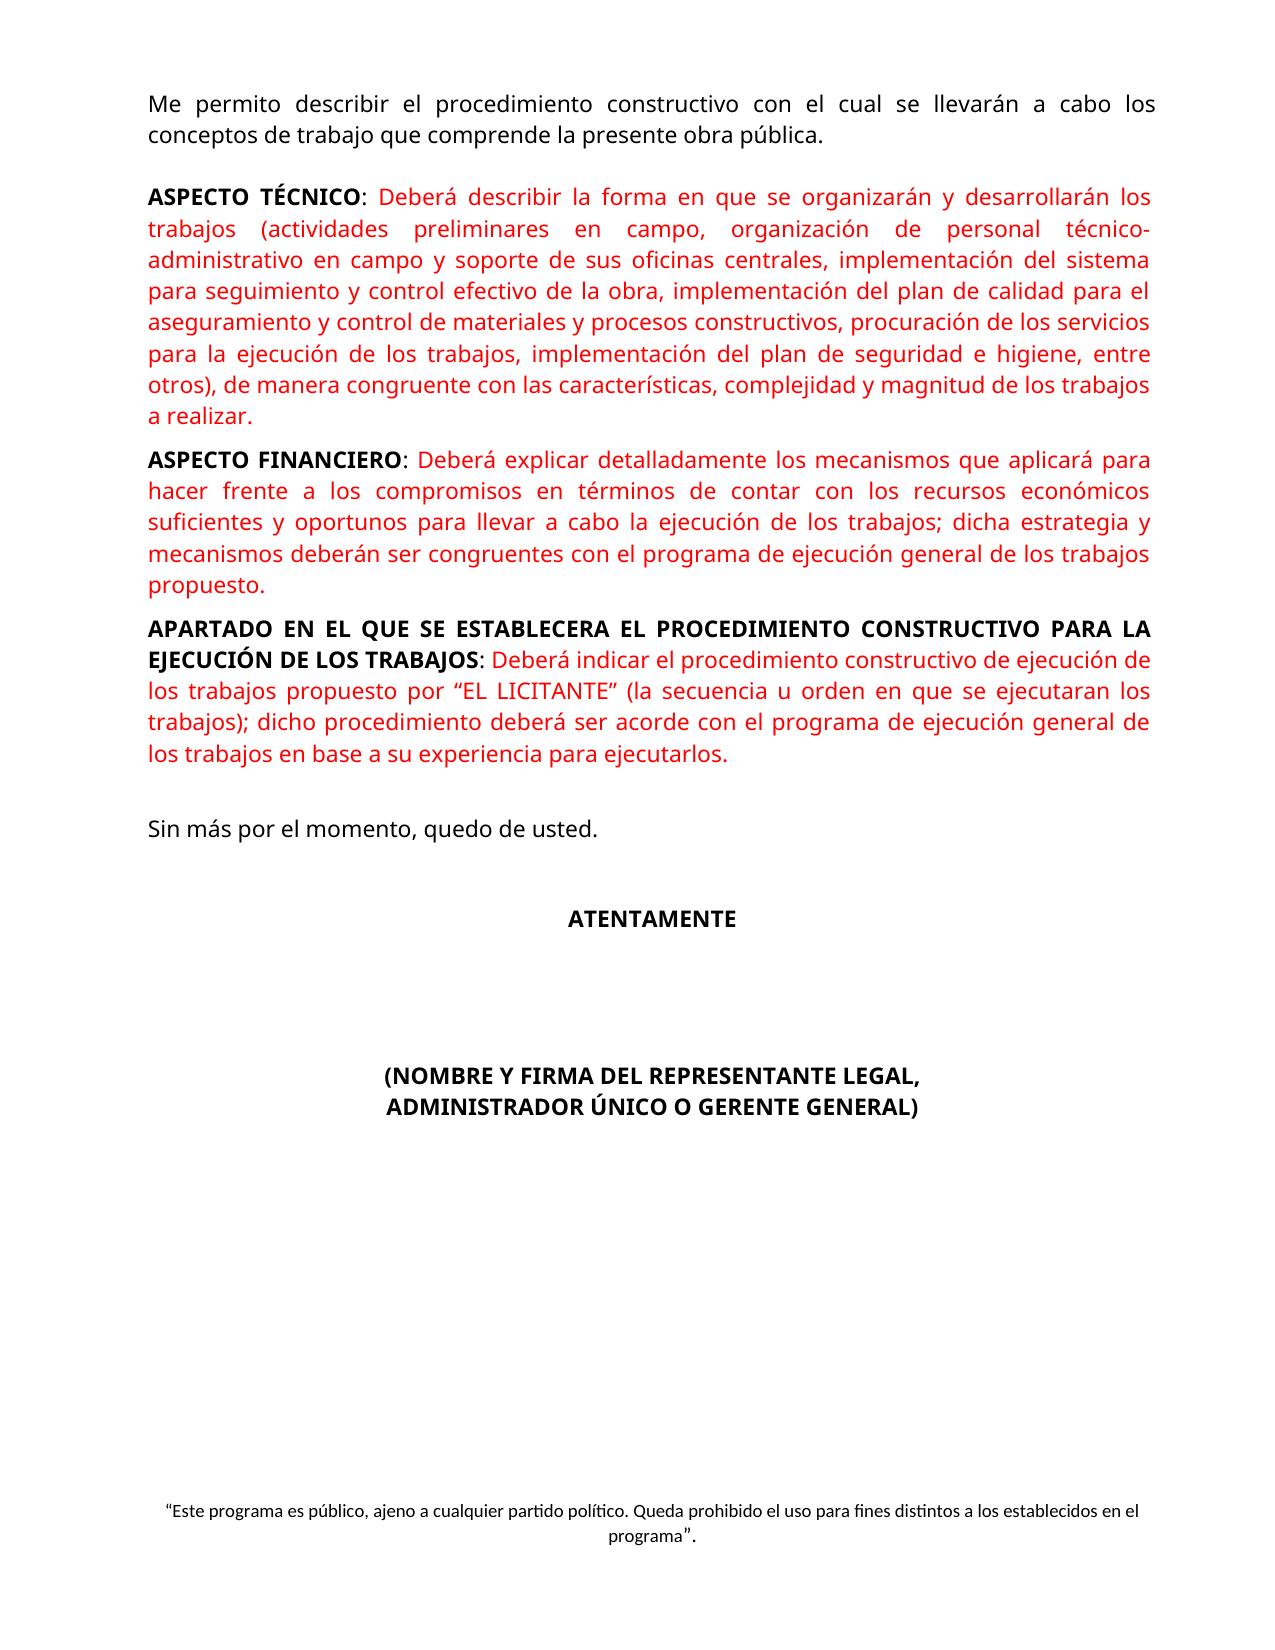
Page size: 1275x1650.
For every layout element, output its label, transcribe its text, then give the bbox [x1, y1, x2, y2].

text ADMINISTRADOR ÚNICO O GERENTE GENERAL) [148, 1091, 1157, 1122]
text ASPECTO FINANCIERO: Deberá explicar detalladamente los mecanismos que aplicará para hacer frente a los compromisos en términos de contar con los recursos económicos suficientes y oportunos para llevar a cabo la ejecución de los trabajos; dicha estrategia y mecanismos deberán ser congruentes con el programa de ejecución general de los trabajos propuesto. [148, 444, 1152, 600]
text Sin más por el momento, quedo de usted. [148, 812, 1157, 844]
text ATENTAMENTE [148, 903, 1157, 935]
text Me permito describir el procedimiento constructivo con el cual se llevarán a cabo los conceptos de trabajo que comprende la presente obra pública. [148, 87, 1157, 150]
text (NOMBRE Y FIRMA DEL REPRESENTANTE LEGAL, [148, 1060, 1157, 1091]
text APARTADO EN EL QUE SE ESTABLECERA EL PROCEDIMIENTO CONSTRUCTIVO PARA LA EJECUCIÓN DE LOS TRABAJOS: Deberá indicar el procedimiento constructivo de ejecución de los trabajos propuesto por “EL LICITANTE” (la secuencia u orden en que se ejecutaran los trabajos); dicho procedimiento deberá ser acorde con el programa de ejecución general de los trabajos en base a su experiencia para ejecutarlos. [148, 612, 1152, 769]
text ASPECTO TÉCNICO: Deberá describir la forma en que se organizarán y desarrollarán los trabajos (actividades preliminares en campo, organización de personal técnico-administrativo en campo y soporte de sus oficinas centrales, implementación del sistema para seguimiento y control efectivo de la obra, implementación del plan de calidad para el aseguramiento y control de materiales y procesos constructivos, procuración de los servicios para la ejecución de los trabajos, implementación del plan de seguridad e higiene, entre otros), de manera congruente con las características, complejidad y magnitud de los trabajos a realizar. [148, 181, 1152, 431]
